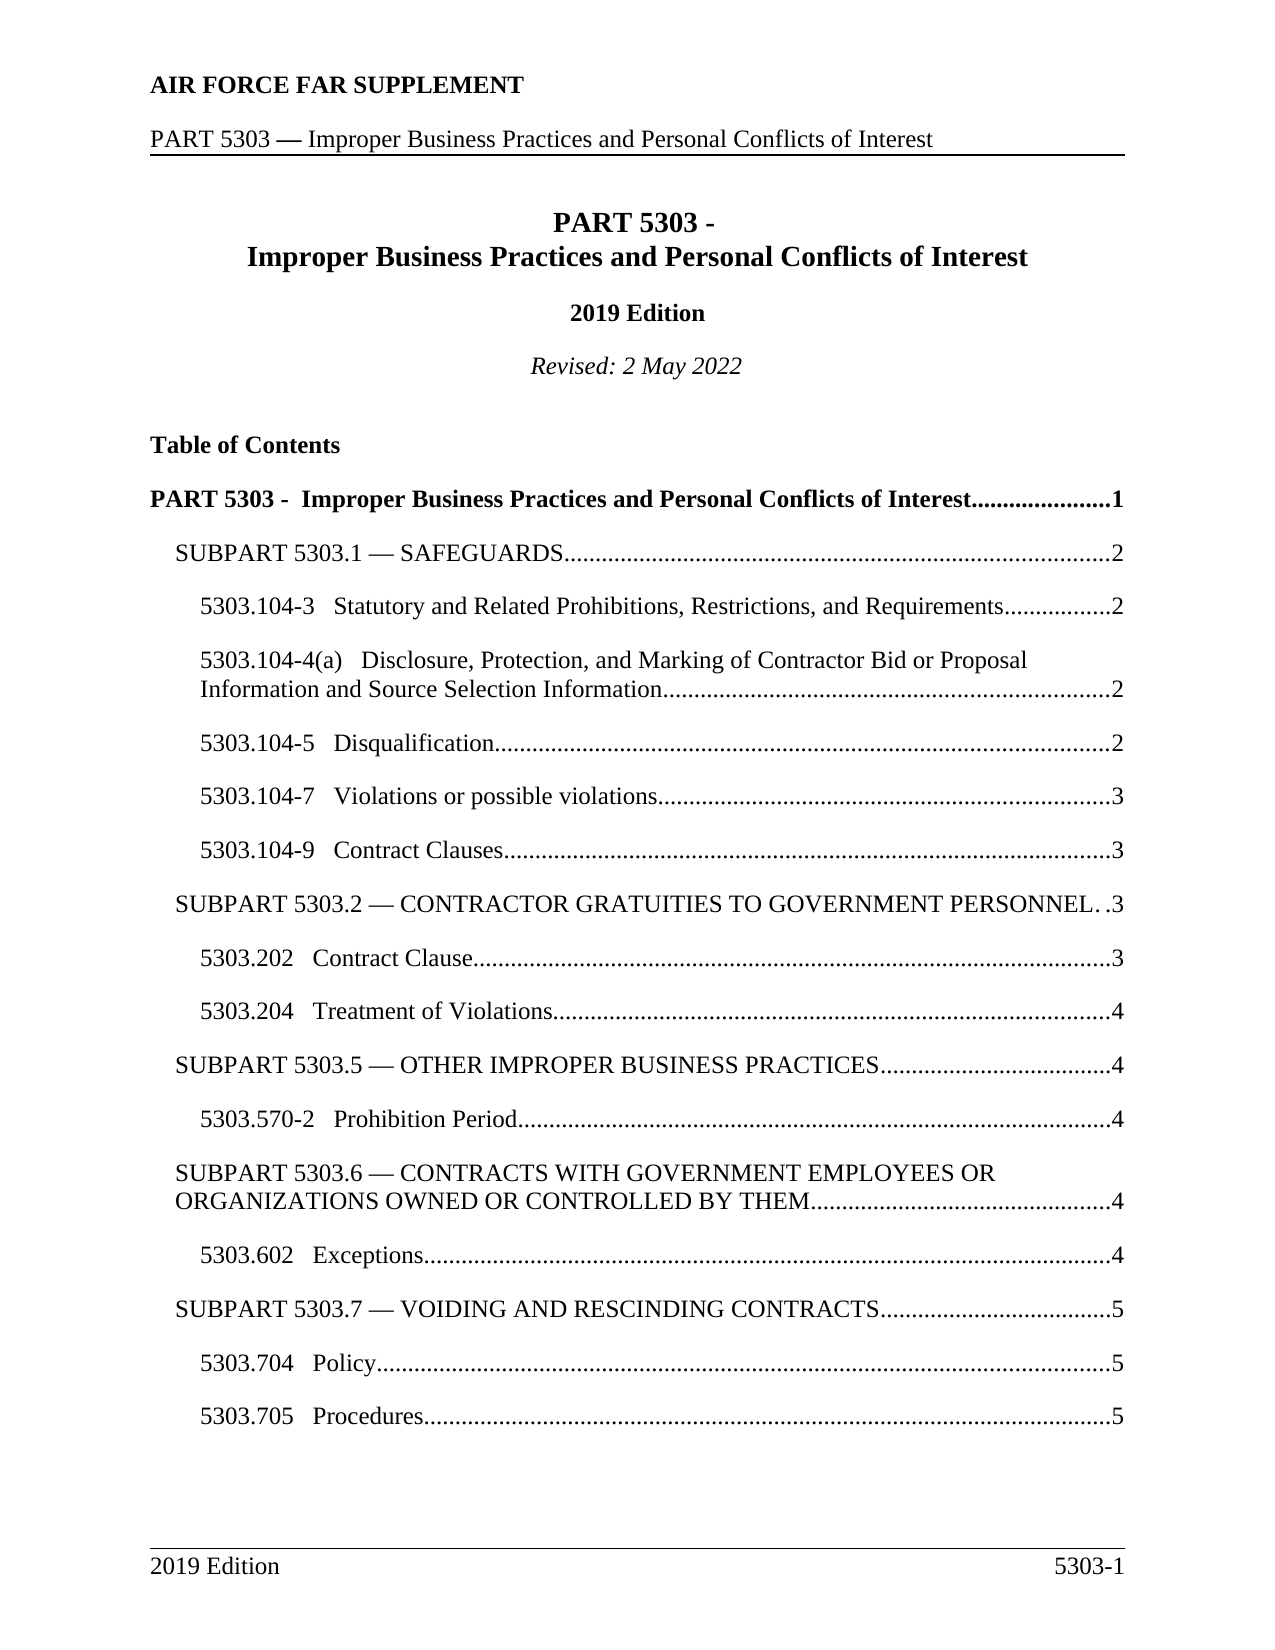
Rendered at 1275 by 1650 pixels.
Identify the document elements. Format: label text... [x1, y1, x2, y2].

text Revised: 2 May 2022 [150, 351, 1125, 380]
subtitle PART 5303 - Improper Business Practices and Personal Conflicts of Interest [150, 206, 1125, 273]
text 2019 Edition [150, 298, 1125, 326]
